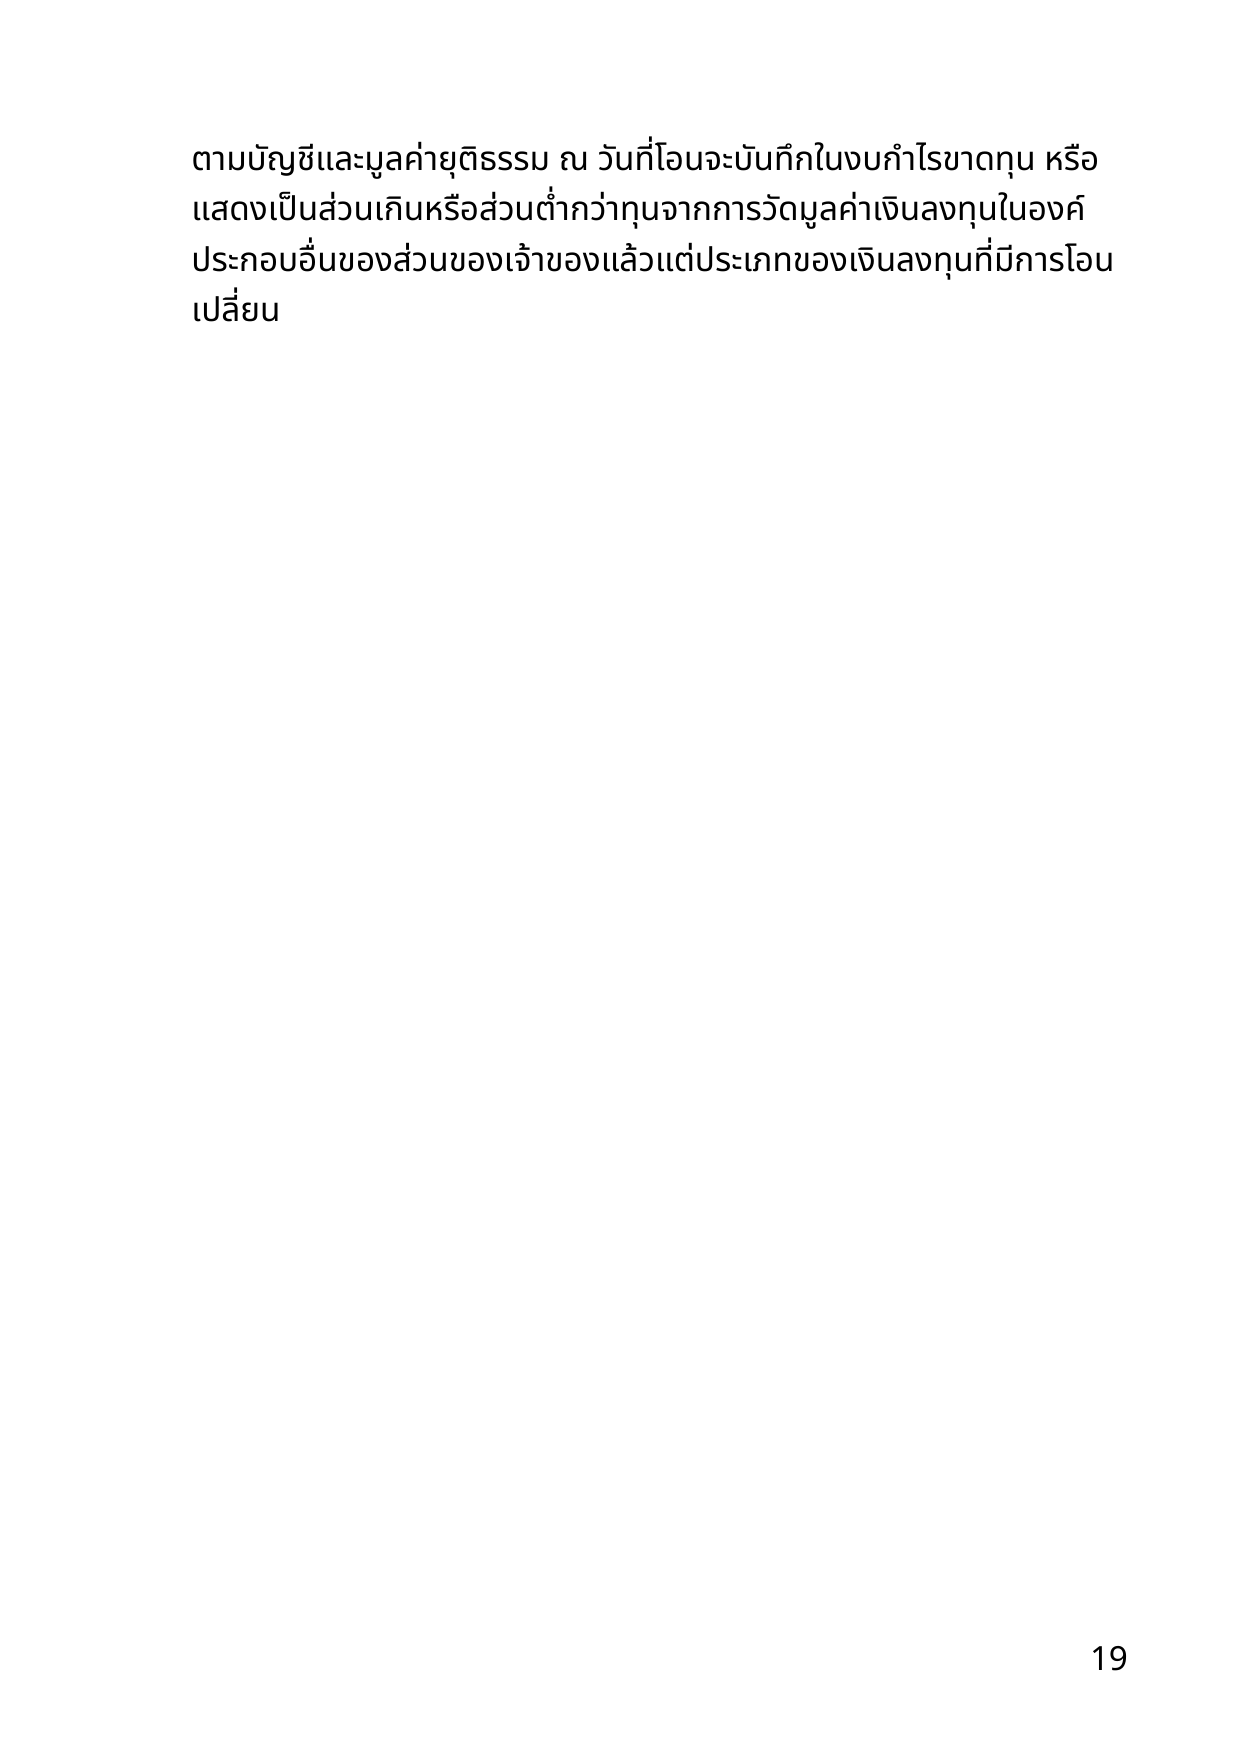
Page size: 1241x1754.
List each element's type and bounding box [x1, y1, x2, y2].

text [191, 135, 1131, 337]
